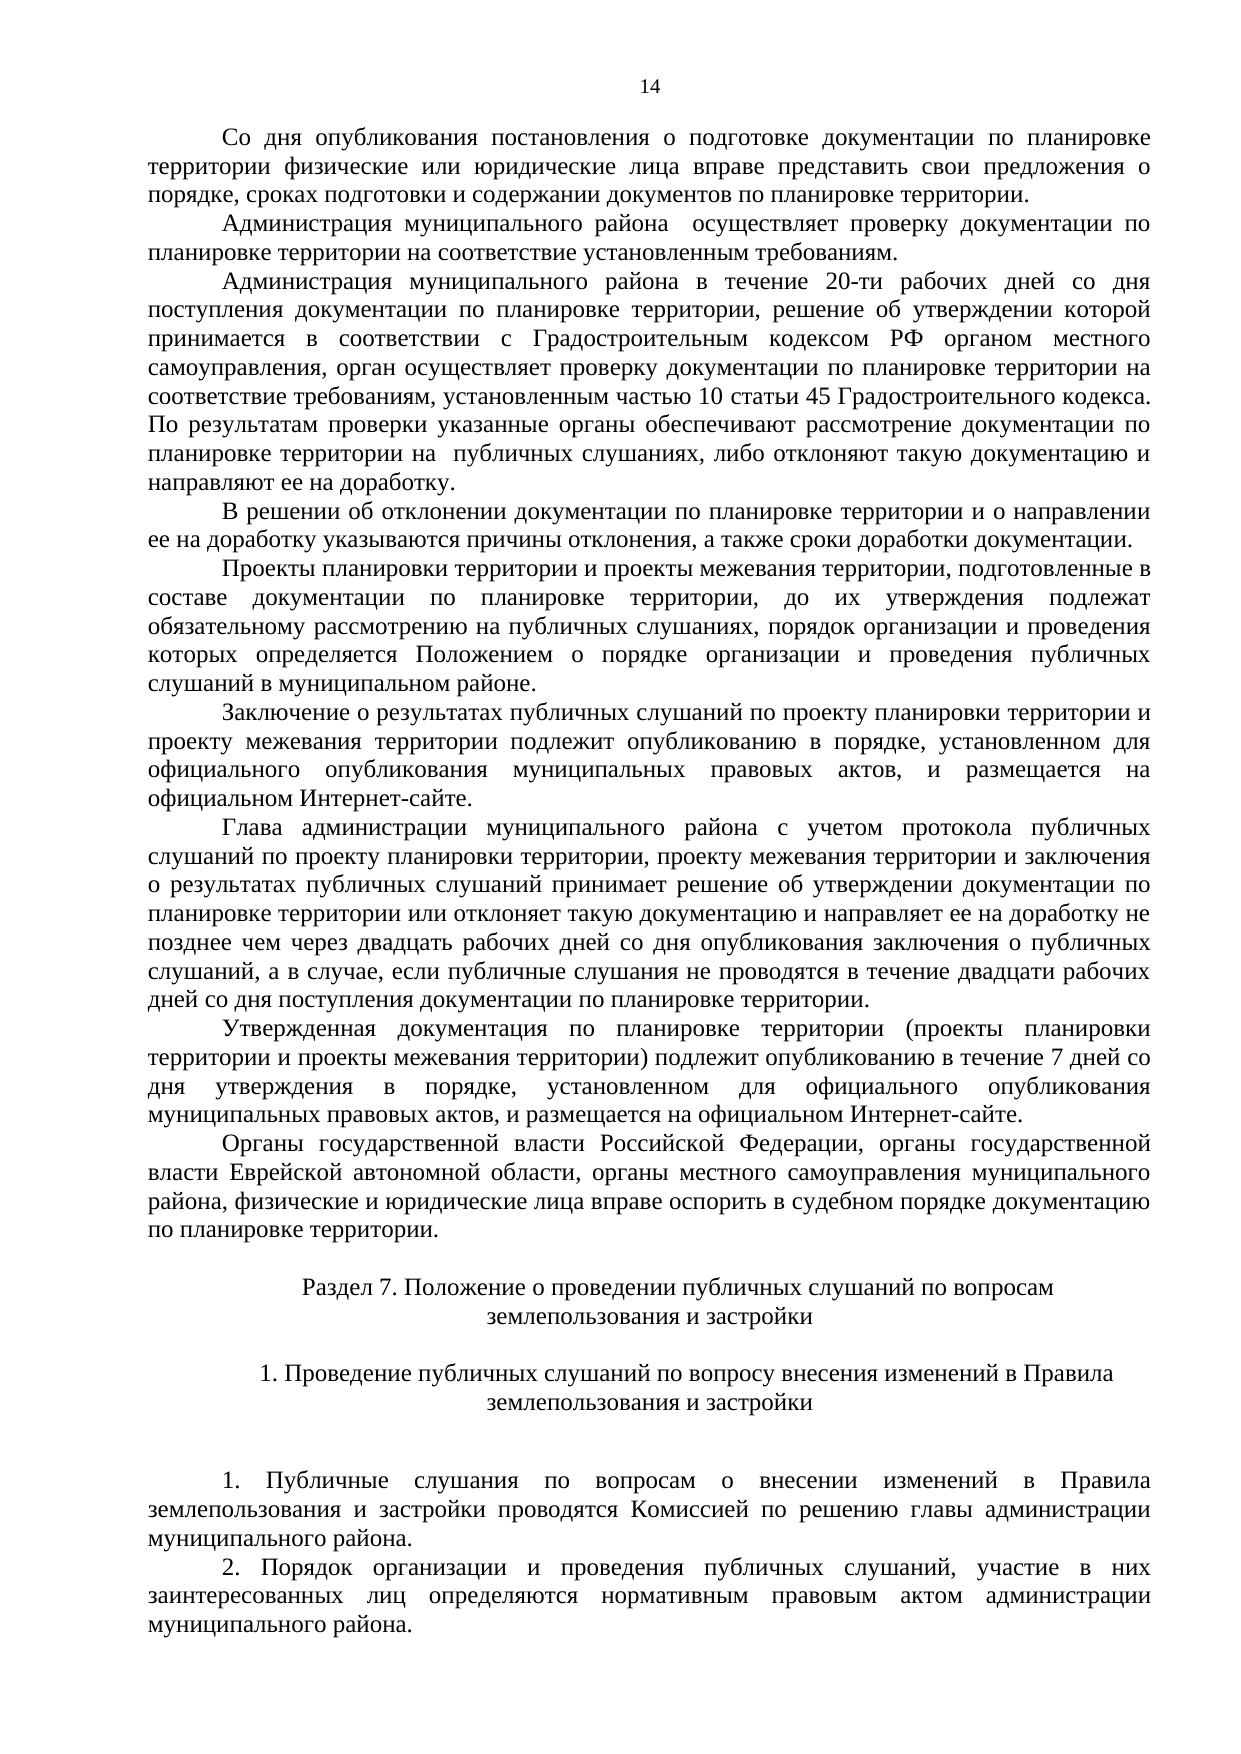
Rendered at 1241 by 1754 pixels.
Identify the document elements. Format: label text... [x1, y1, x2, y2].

text Органы государственной власти Российской Федерации, органы государственной власти Еврейской автономной области, органы местного самоуправления муниципального района, физические и юридические лица вправе оспорить в судебном порядке документацию по планировке территории. [148, 1128, 1152, 1243]
text Проекты планировки территории и проекты межевания территории, подготовленные в составе документации по планировке территории, до их утверждения подлежат обязательному рассмотрению на публичных слушаниях, порядок организации и проведения которых определяется Положением о порядке организации и проведения публичных слушаний в муниципальном районе. [148, 553, 1152, 697]
text Заключение о результатах публичных слушаний по проекту планировки территории и проекту межевания территории подлежит опубликованию в порядке, установленном для официального опубликования муниципальных правовых актов, и размещается на официальном Интернет-сайте. [148, 697, 1152, 812]
text Администрация муниципального района в течение 20-ти рабочих дней со дня поступления документации по планировке территории, решение об утверждении которой принимается в соответствии с Градостроительным кодексом РФ органом местного самоуправления, орган осуществляет проверку документации по планировке территории на соответствие требованиям, установленным частью 10 статьи 45 Градостроительного кодекса. По результатам проверки указанные органы обеспечивают рассмотрение документации по планировке территории на публичных слушаниях, либо отклоняют такую документацию и направляют ее на доработку. [148, 266, 1152, 496]
text 1. Публичные слушания по вопросам о внесении изменений в Правила землепользования и застройки проводятся Комиссией по решению главы администрации муниципального района. [148, 1465, 1152, 1552]
text В решении об отклонении документации по планировке территории и о направлении ее на доработку указываются причины отклонения, а также сроки доработки документации. [148, 496, 1152, 553]
subtitle 1. Проведение публичных слушаний по вопросу внесения изменений в Правила землепользования и застройки [148, 1358, 1152, 1416]
text Глава администрации муниципального района с учетом протокола публичных слушаний по проекту планировки территории, проекту межевания территории и заключения о результатах публичных слушаний принимает решение об утверждении документации по планировке территории или отклоняет такую документацию и направляет ее на доработку не позднее чем через двадцать рабочих дней со дня опубликования заключения о публичных слушаний, а в случае, если публичные слушания не проводятся в течение двадцати рабочих дней со дня поступления документации по планировке территории. [148, 812, 1152, 1013]
text Утвержденная документация по планировке территории (проекты планировки территории и проекты межевания территории) подлежит опубликованию в течение 7 дней со дня утверждения в порядке, установленном для официального опубликования муниципальных правовых актов, и размещается на официальном Интернет-сайте. [148, 1013, 1152, 1128]
text Со дня опубликования постановления о подготовке документации по планировке территории физические или юридические лица вправе представить свои предложения о порядке, сроках подготовки и содержании документов по планировке территории. [148, 122, 1152, 208]
text Администрация муниципального района осуществляет проверку документации по планировке территории на соответствие установленным требованиям. [148, 208, 1152, 266]
text Раздел 7. Положение о проведении публичных слушаний по вопросам землепользования и застройки [148, 1272, 1152, 1329]
text 2. Порядок организации и проведения публичных слушаний, участие в них заинтересованных лиц определяются нормативным правовым актом администрации муниципального района. [148, 1552, 1152, 1638]
